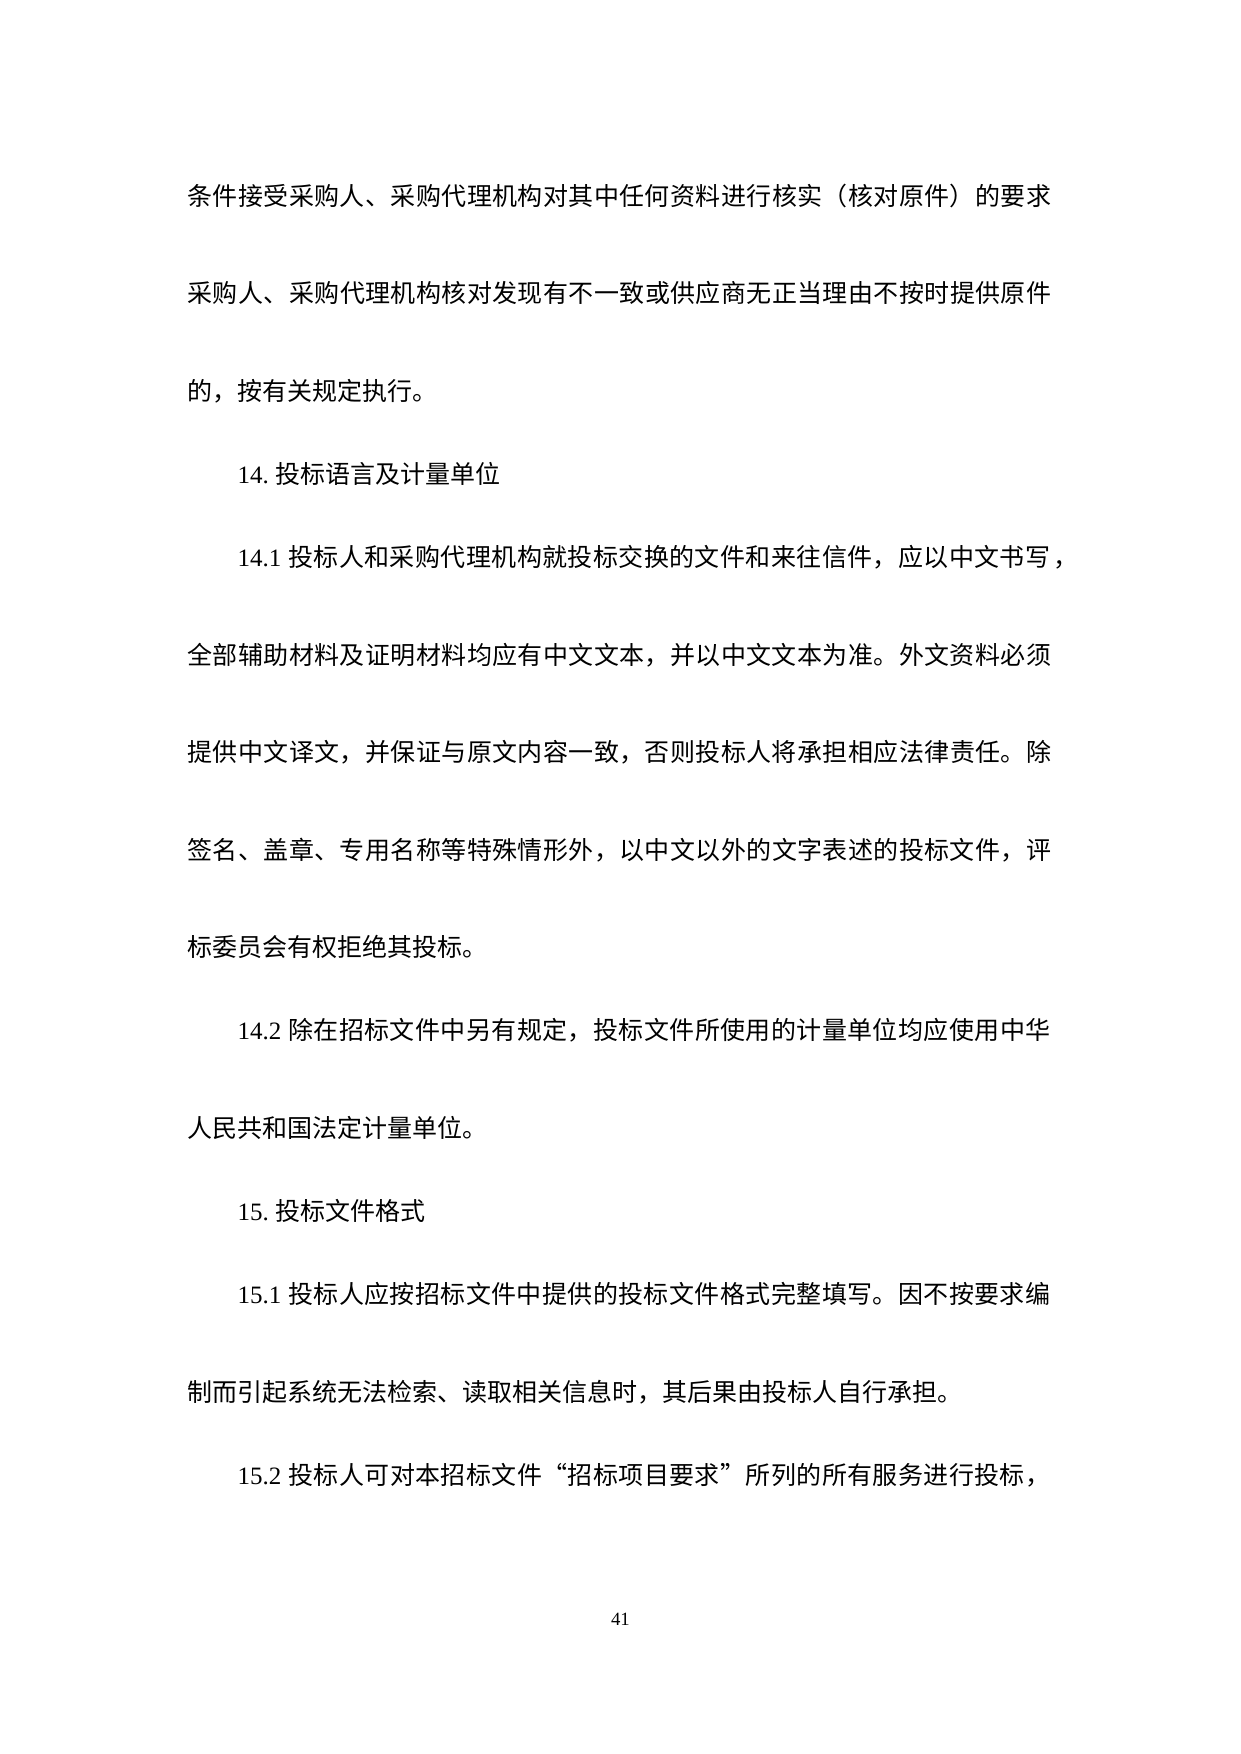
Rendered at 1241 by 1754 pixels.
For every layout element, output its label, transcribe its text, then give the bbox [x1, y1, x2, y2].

text 15. 投标文件格式 [187, 1177, 1053, 1242]
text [187, 1441, 1053, 1506]
text 14.1 投标人和采购代理机构就投标交换的文件和来往信件，应以中文书写，全部辅助材料及证明材料均应有中文文本，并以中文文本为准。外文资料必须提供中文译文，并保证与原文内容一致，否则投标人将承担相应法律责任。除签名、盖章、专用名称等特殊情形外，以中文以外的文字表述的投标文件，评标委员会有权拒绝其投标。 [187, 523, 1053, 978]
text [187, 162, 1053, 422]
text 14. 投标语言及计量单位 [187, 440, 1053, 505]
text 15.1 投标人应按招标文件中提供的投标文件格式完整填写。因不按要求编制而引起系统无法检索、读取相关信息时，其后果由投标人自行承担。 [187, 1260, 1053, 1423]
text 14.2 除在招标文件中另有规定，投标文件所使用的计量单位均应使用中华人民共和国法定计量单位。 [187, 996, 1053, 1159]
